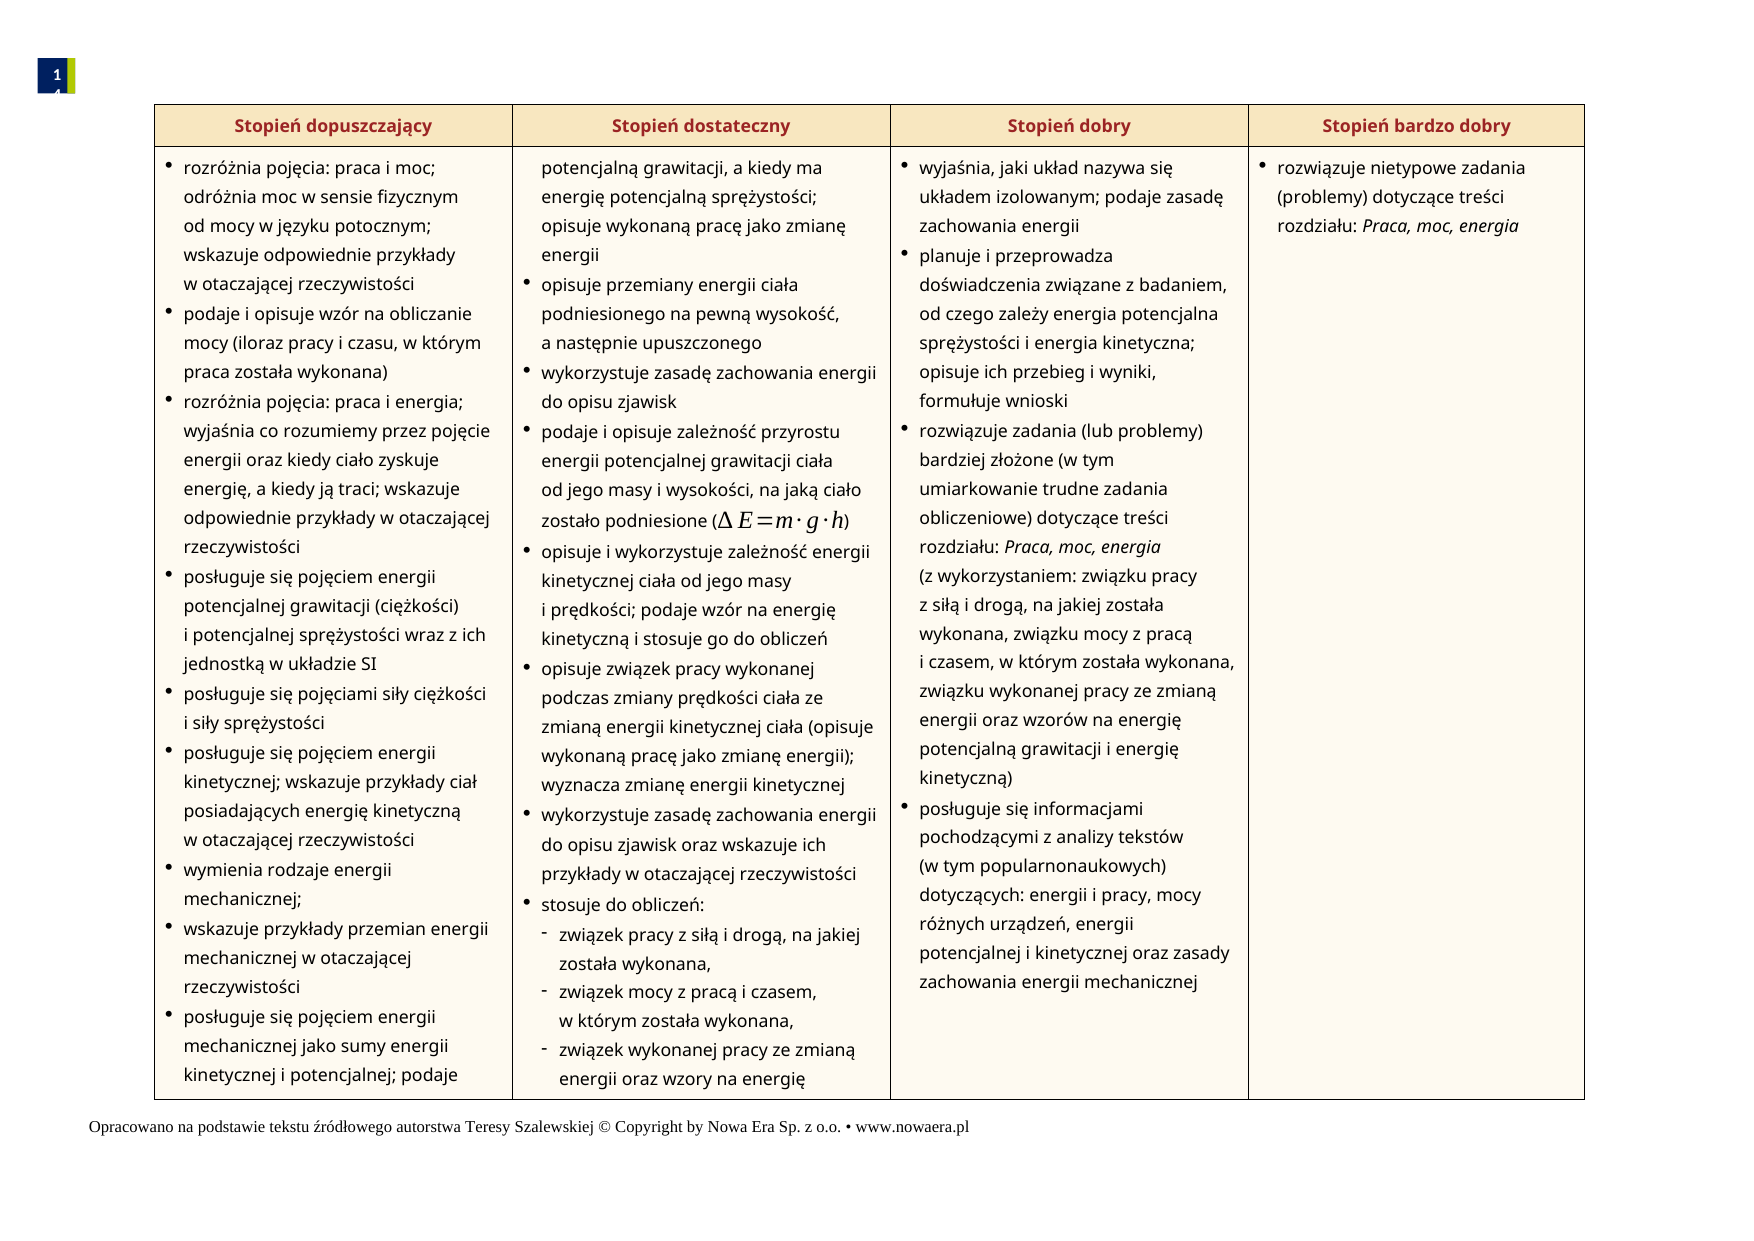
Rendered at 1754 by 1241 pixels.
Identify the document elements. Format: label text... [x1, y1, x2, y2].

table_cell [513, 147, 890, 1099]
table_header Stopień dobry [891, 105, 1248, 146]
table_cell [155, 147, 512, 1099]
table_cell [1249, 147, 1584, 1099]
table_header Stopień bardzo dobry [1249, 105, 1584, 146]
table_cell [891, 147, 1248, 1099]
table_header Stopień dostateczny [513, 105, 890, 146]
table_header Stopień dopuszczający [155, 105, 512, 146]
